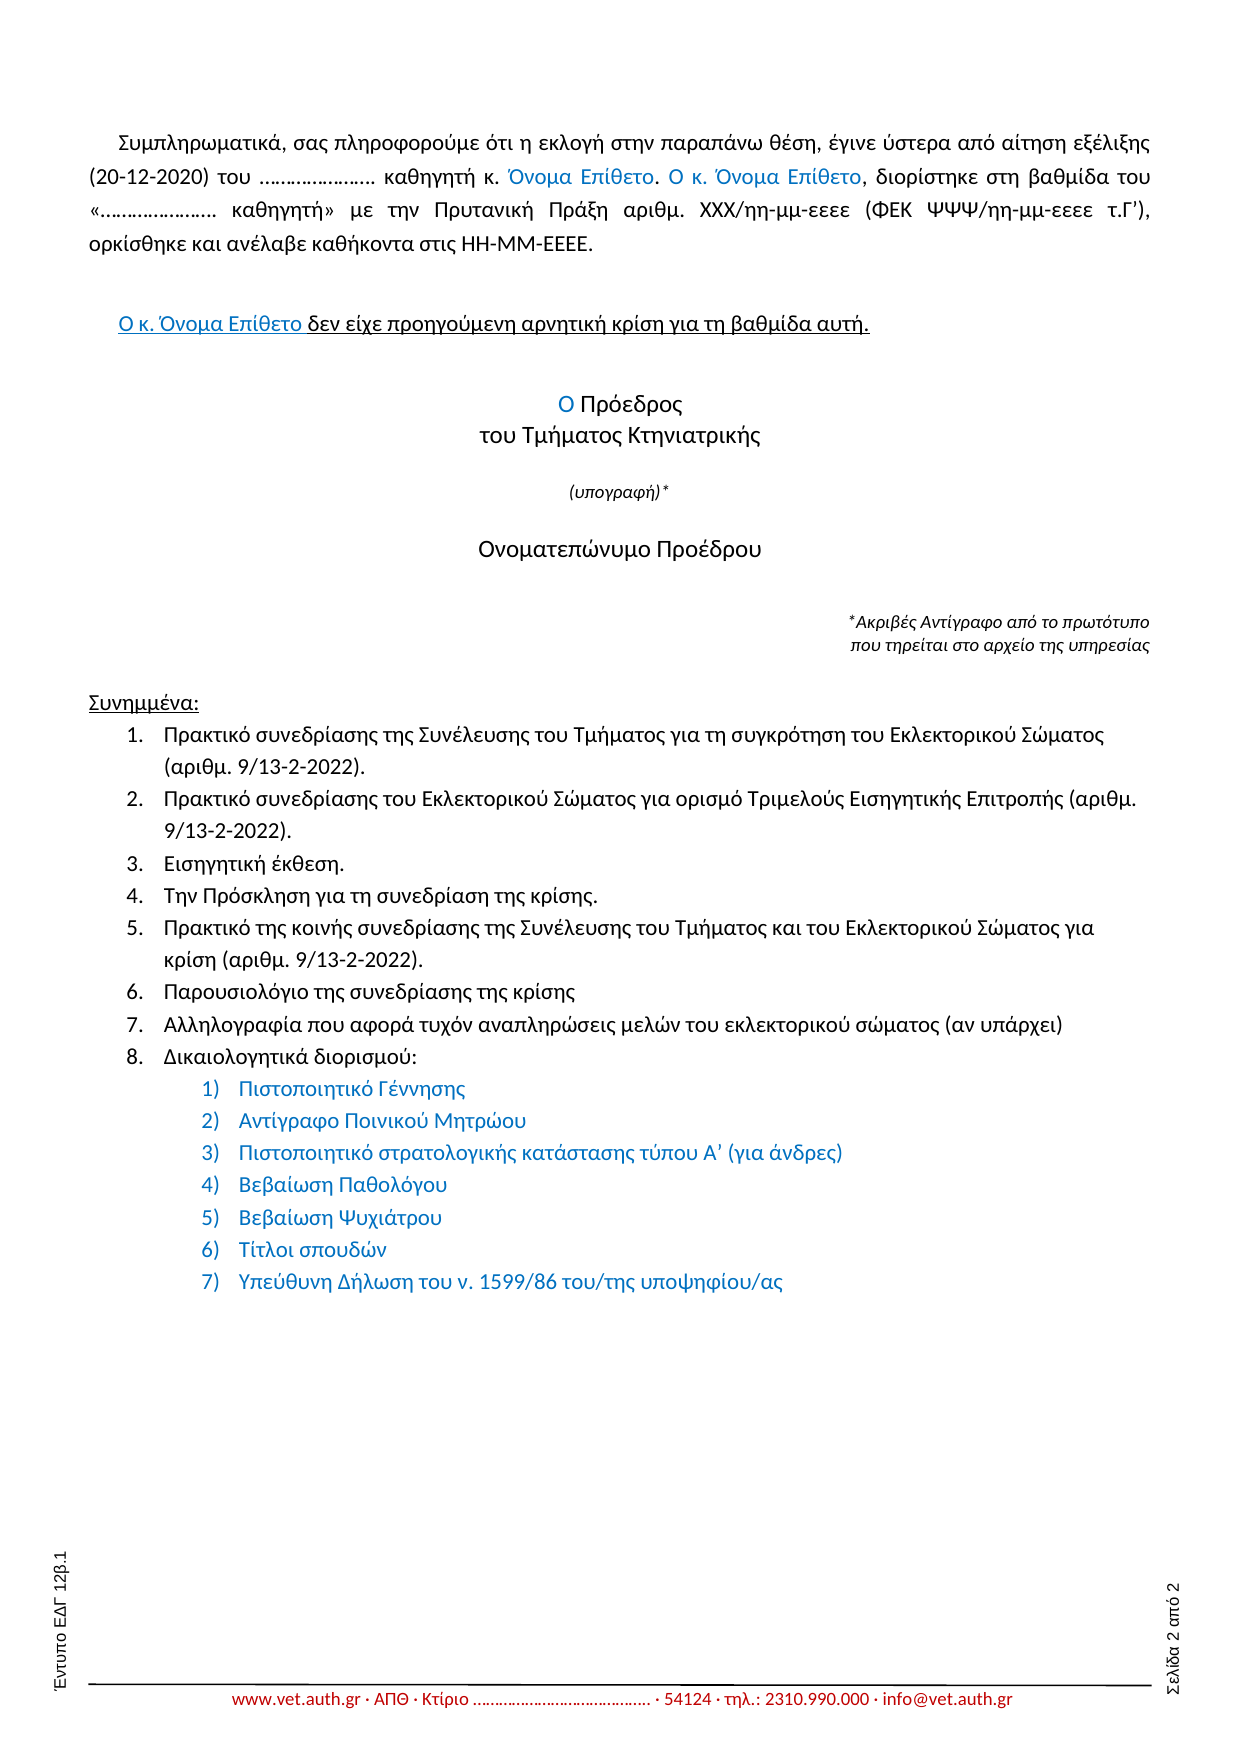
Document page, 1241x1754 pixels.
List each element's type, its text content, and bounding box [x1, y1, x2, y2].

list Βεβαίωση Παθολόγου [201, 1171, 1152, 1199]
text Συμπληρωματικά, σας πληροφορούμε ότι η εκλογή στην παραπάνω θέση, έγινε ύστερα από αίτηση εξέλιξης (20-12-2020) του …………………. καθηγητή κ. Όνομα Επίθετο. Ο κ. Όνομα Επίθετο, διορίστηκε στη βαθμίδα του «…………………. καθηγητή» με την Πρυτανική Πράξη αριθμ. ΧΧΧ/ηη-μμ-εεεε (ΦΕΚ ΨΨΨ/ηη-μμ-εεεε τ.Γ’), ορκίσθηκε και ανέλαβε καθήκοντα στις ΗΗ-ΜΜ-ΕΕΕΕ. [89, 128, 1152, 257]
list Βεβαίωση Ψυχιάτρου [201, 1203, 1152, 1231]
text Ονοματεπώνυμο Προέδρου [89, 533, 1152, 564]
list Αντίγραφο Ποινικού Μητρώου [201, 1106, 1152, 1134]
list Αλληλογραφία που αφορά τυχόν αναπληρώσεις μελών του εκλεκτορικού σώματος (αν υπάρχει) [126, 1010, 1152, 1038]
text Ο Πρόεδρος [89, 388, 1152, 419]
list Πρακτικό συνεδρίασης της Συνέλευσης του Τμήματος για τη συγκρότηση του Εκλεκτορικού Σώματος (αριθμ. 9/13-2-2022). [126, 720, 1152, 780]
list Πιστοποιητικό Γέννησης [201, 1074, 1152, 1102]
list Δικαιολογητικά διορισμού: [126, 1042, 1152, 1070]
text *Ακριβές Αντίγραφο από το πρωτότυπο [89, 610, 1152, 633]
list Υπεύθυνη Δήλωση του ν. 1599/86 του/της υποψηφίου/ας [201, 1267, 1152, 1295]
list Πρακτικό της κοινής συνεδρίασης της Συνέλευσης του Τμήματος και του Εκλεκτορικού Σώματος για κρίση (αριθμ. 9/13-2-2022). [126, 913, 1152, 973]
list Εισηγητική έκθεση. [126, 849, 1152, 877]
list Πιστοποιητικό στρατολογικής κατάστασης τύπου Α’ (για άνδρες) [201, 1138, 1152, 1166]
text (υπογραφή)* [89, 480, 1152, 503]
list Την Πρόσκληση για τη συνεδρίαση της κρίσης. [126, 881, 1152, 909]
text του Τμήματος Κτηνιατρικής [89, 419, 1152, 449]
text που τηρείται στο αρχείο της υπηρεσίας [89, 633, 1152, 656]
list Πρακτικό συνεδρίασης του Εκλεκτορικού Σώματος για ορισμό Τριμελούς Εισηγητικής Επιτροπής (αριθμ. 9/13-2-2022). [126, 784, 1152, 844]
text Ο κ. Όνομα Επίθετο δεν είχε προηγούμενη αρνητική κρίση για τη βαθμίδα αυτή. [89, 309, 1152, 337]
list Παρουσιολόγιο της συνεδρίασης της κρίσης [126, 977, 1152, 1006]
list Τίτλοι σπουδών [201, 1235, 1152, 1263]
text Συνημμένα: [89, 688, 1152, 716]
